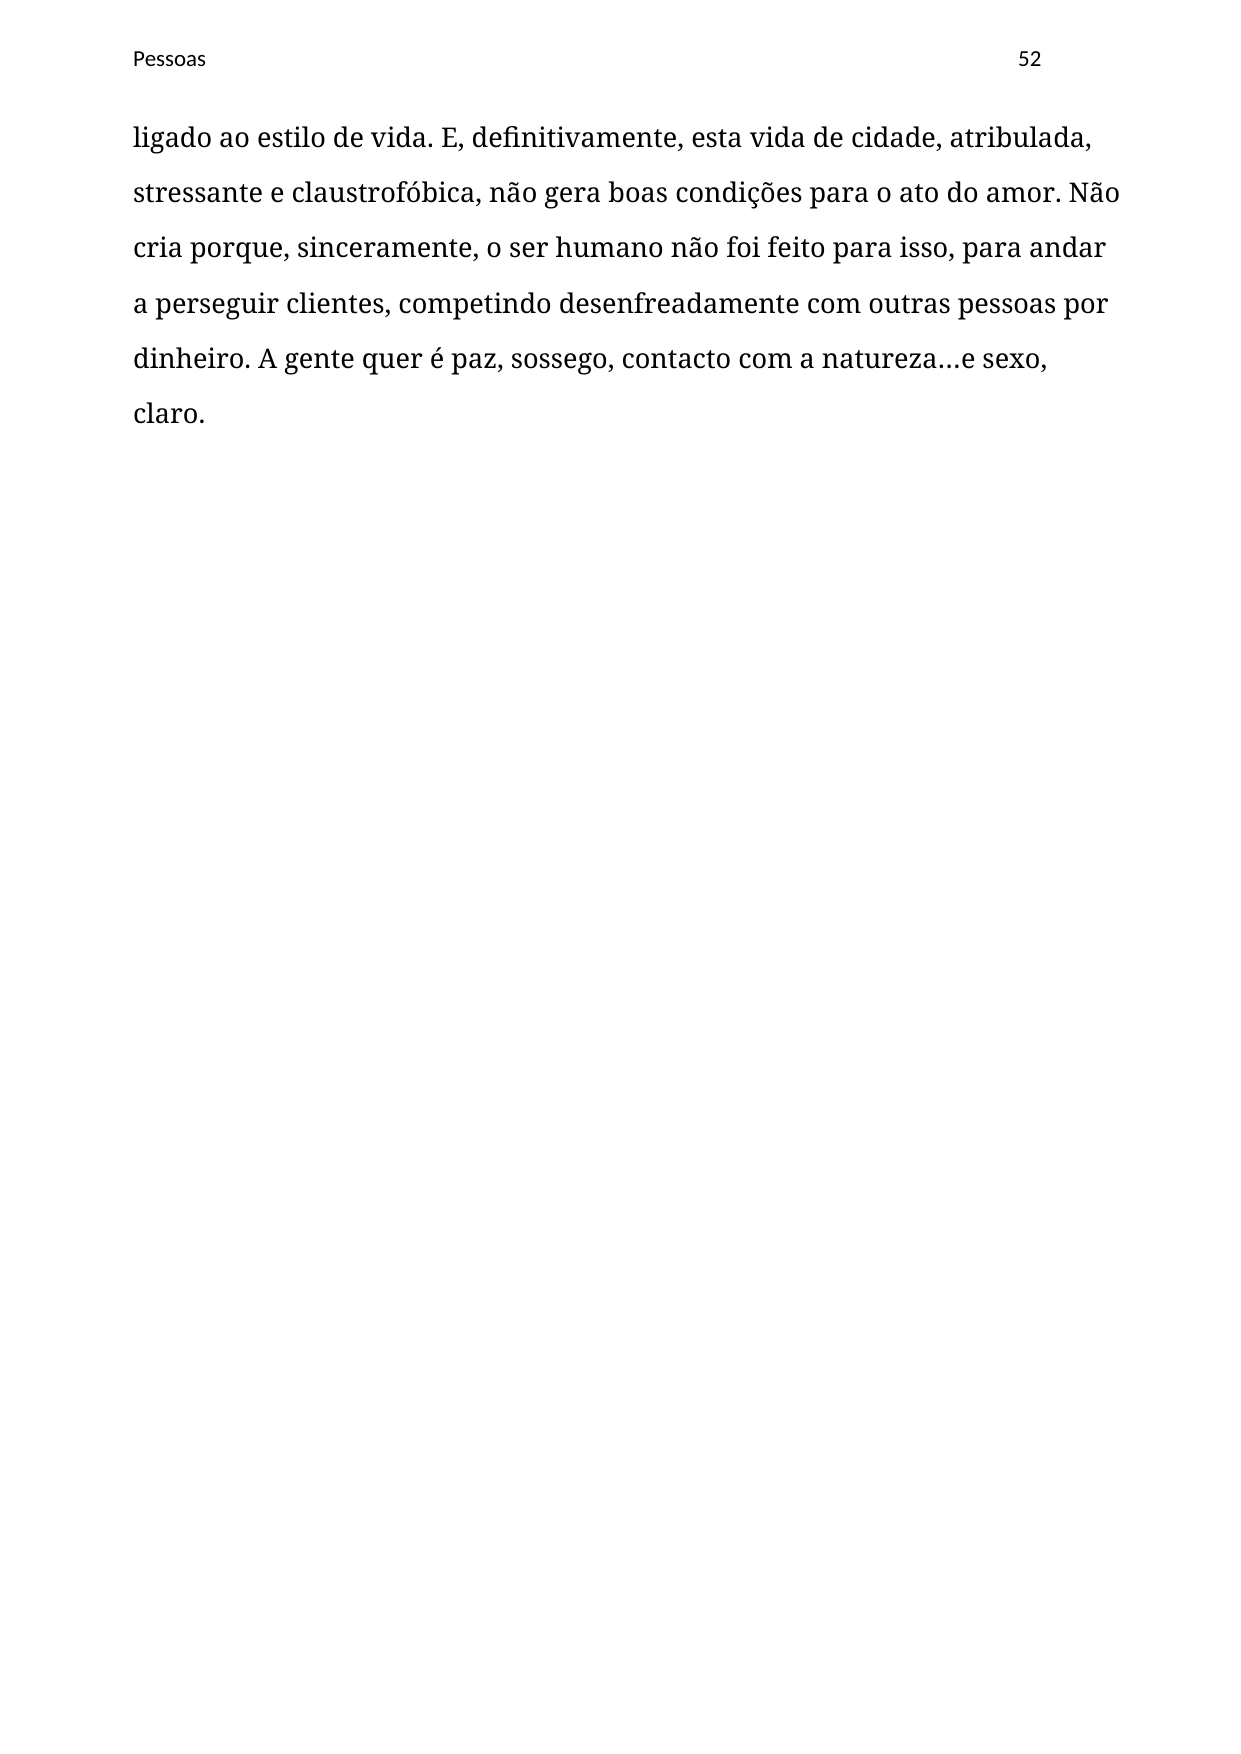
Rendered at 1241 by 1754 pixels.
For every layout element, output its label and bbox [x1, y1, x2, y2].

text [133, 118, 1122, 432]
